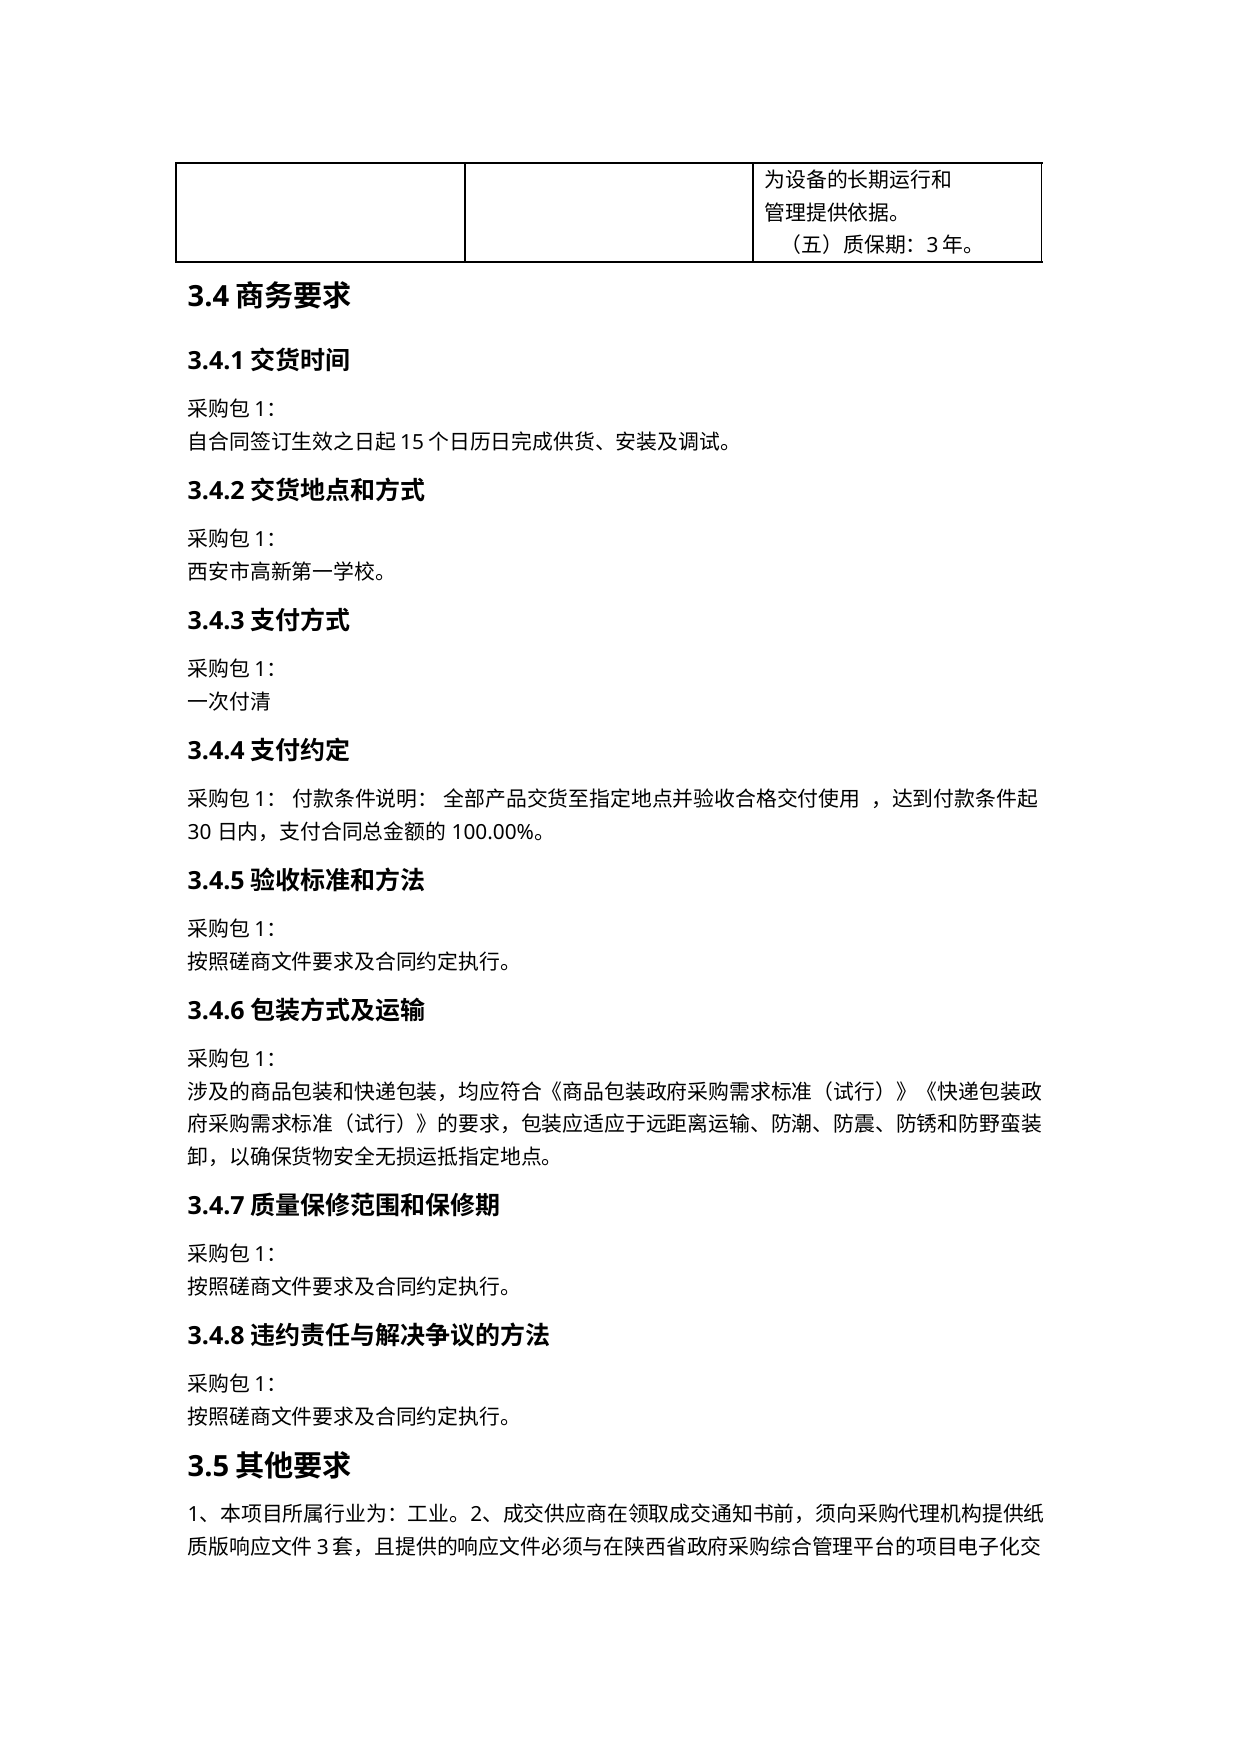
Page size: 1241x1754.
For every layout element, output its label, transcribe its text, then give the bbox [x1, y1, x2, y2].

text 3.4.5验收标准和方法 [187, 848, 1053, 913]
text 西安市高新第一学校。 [187, 555, 1053, 588]
text 3.4.2交货地点和方式 [187, 458, 1053, 523]
text 3.4.8违约责任与解决争议的方法 [187, 1303, 1053, 1368]
text 一次付清 [187, 685, 1053, 718]
text 采购包1： [187, 393, 1053, 425]
text 3.5其他要求 [187, 1433, 1053, 1498]
text 涉及的商品包装和快递包装，均应符合《商品包装政府采购需求标准（试行）》《快递包装政府采购需求标准（试行）》的要求，包装应适应于远距离运输、防潮、防震、防锈和防野蛮装卸，以确保货物安全无损运抵指定地点。 [187, 1075, 1053, 1173]
text 采购包1： [187, 1368, 1053, 1400]
text 3.4.7质量保修范围和保修期 [187, 1173, 1053, 1238]
text 3.4.6包装方式及运输 [187, 978, 1053, 1043]
text 采购包1： [187, 653, 1053, 685]
text 3.4.1交货时间 [187, 328, 1053, 393]
text 按照磋商文件要求及合同约定执行。 [187, 1400, 1053, 1433]
text 采购包1： [187, 913, 1053, 945]
text 3.4商务要求 [187, 263, 1053, 328]
text 采购包1： [187, 523, 1053, 555]
table_cell 1 [177, 164, 464, 261]
text 采购包1： 付款条件说明： 全部产品交货至指定地点并验收合格交付使用 ，达到付款条件起 30 日内，支付合同总金额的 100.00%。 [187, 783, 1053, 848]
text 自合同签订生效之日起15个日历日完成供货、安装及调试。 [187, 425, 1053, 458]
text 按照磋商文件要求及合同约定执行。 [187, 1270, 1053, 1303]
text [187, 1498, 1053, 1563]
text 按照磋商文件要求及合同约定执行。 [187, 945, 1053, 978]
table_cell [466, 164, 752, 261]
text 采购包1： [187, 1043, 1053, 1075]
text 采购包1： [187, 1238, 1053, 1270]
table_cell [754, 164, 1041, 261]
text 3.4.4支付约定 [187, 718, 1053, 783]
text 3.4.3支付方式 [187, 588, 1053, 653]
